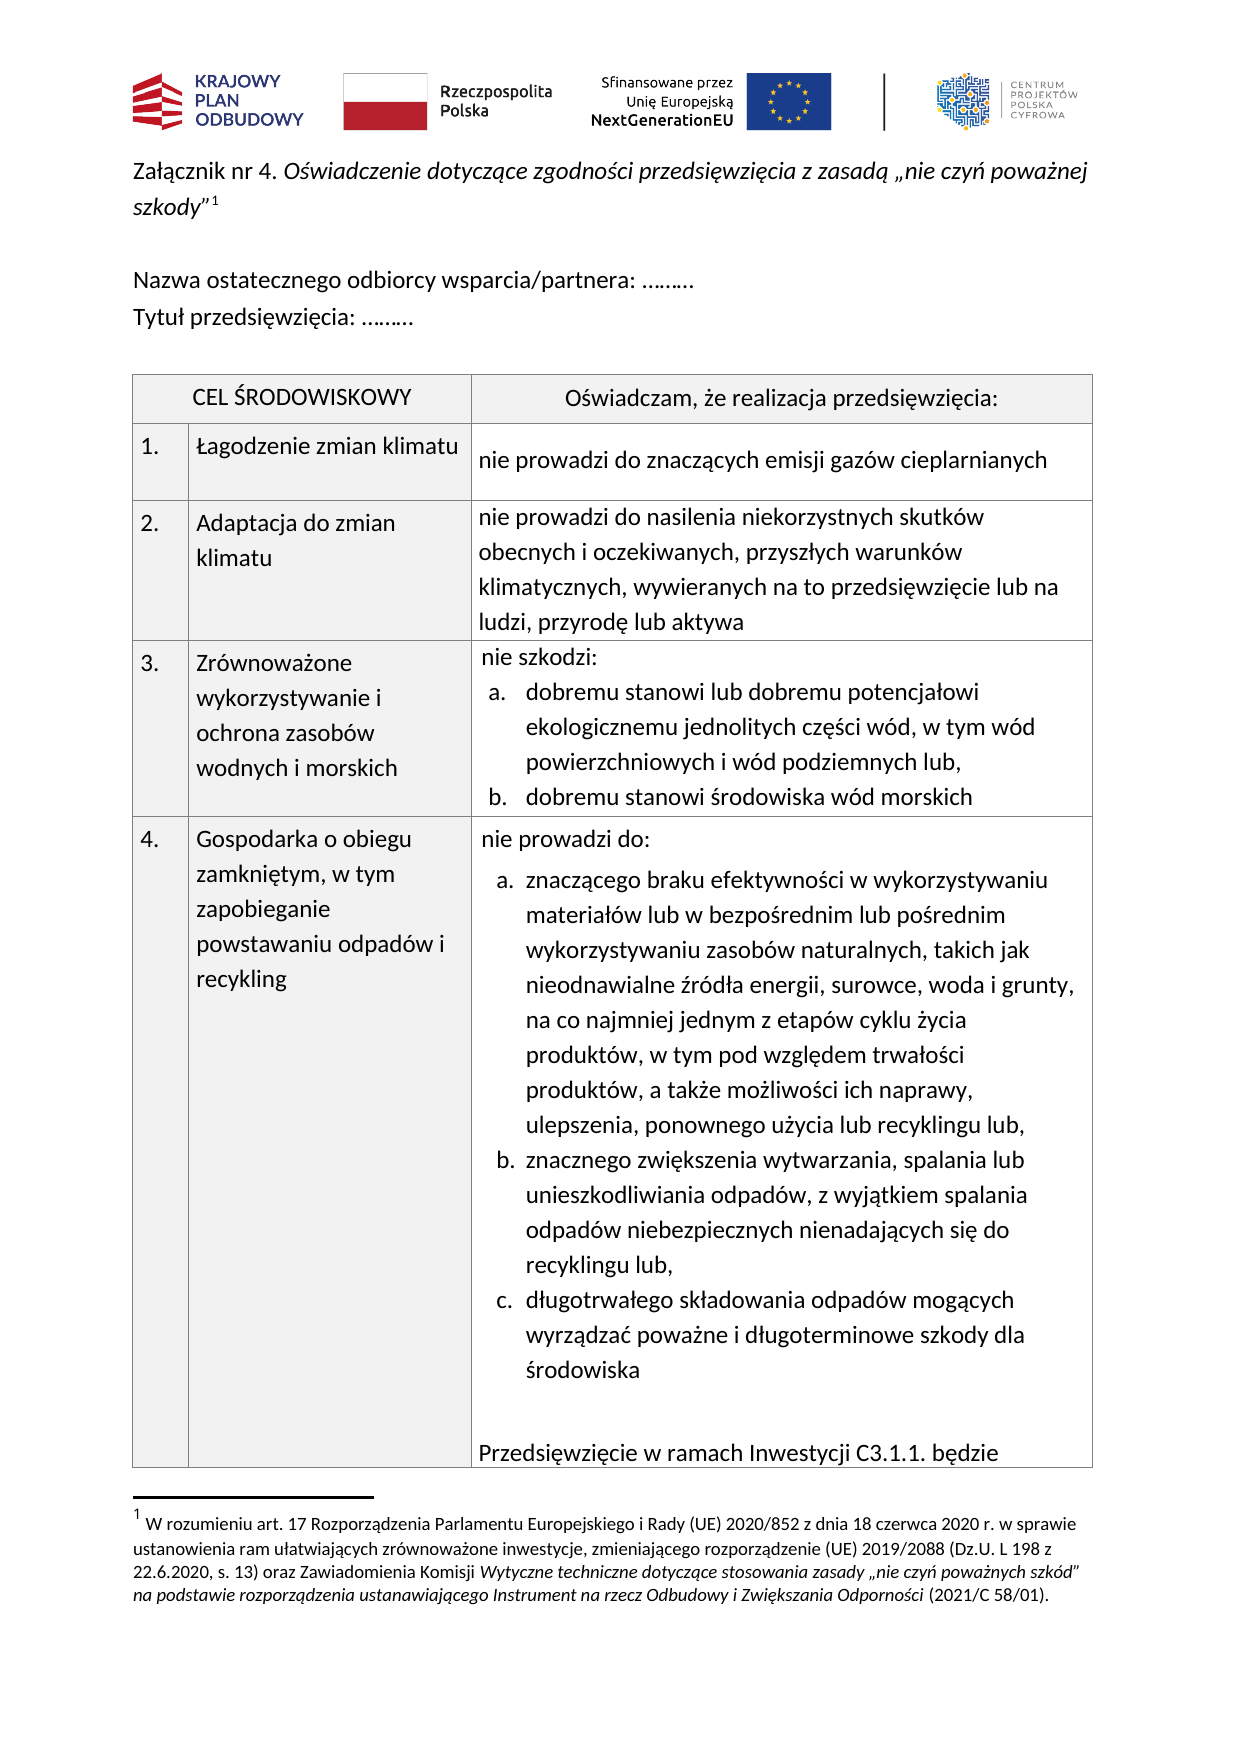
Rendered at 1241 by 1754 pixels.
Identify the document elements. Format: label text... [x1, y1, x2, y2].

text Tytuł przedsięwzięcia: ……… [133, 301, 1093, 332]
text Nazwa ostatecznego odbiorcy wsparcia/partnera: ……… [133, 264, 1093, 295]
table_cell [133, 501, 188, 640]
table_cell nie szkodzi: dobremu stanowi lub dobremu potencjałowi ekologicznemu jednolitych części wód, w tym wód powierzchniowych i wód podziemnych lub, dobremu stanowi środowiska wód morskich [472, 641, 1092, 816]
table_cell [133, 424, 188, 500]
table_cell [133, 641, 188, 816]
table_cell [472, 817, 1092, 1467]
table_cell Łagodzenie zmian klimatu [189, 424, 471, 500]
table_header CEL ŚRODOWISKOWY [133, 375, 471, 423]
table_cell [133, 817, 188, 1467]
table_cell Adaptacja do zmian klimatu [189, 501, 471, 640]
table_cell nie prowadzi do nasilenia niekorzystnych skutków obecnych i oczekiwanych, przyszłych warunków klimatycznych, wywieranych na to przedsięwzięcie lub na ludzi, przyrodę lub aktywa [472, 501, 1092, 640]
table_cell Zrównoważone wykorzystywanie i ochrona zasobów wodnych i morskich [189, 641, 471, 816]
picture [132, 73, 1078, 131]
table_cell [189, 817, 471, 1467]
table_header Oświadczam, że realizacja przedsięwzięcia: [472, 375, 1092, 423]
table_cell nie prowadzi do znaczących emisji gazów cieplarnianych [472, 424, 1092, 500]
text Załącznik nr 4. Oświadczenie dotyczące zgodności przedsięwzięcia z zasadą „nie czyń poważnej szkody” [133, 155, 1093, 222]
